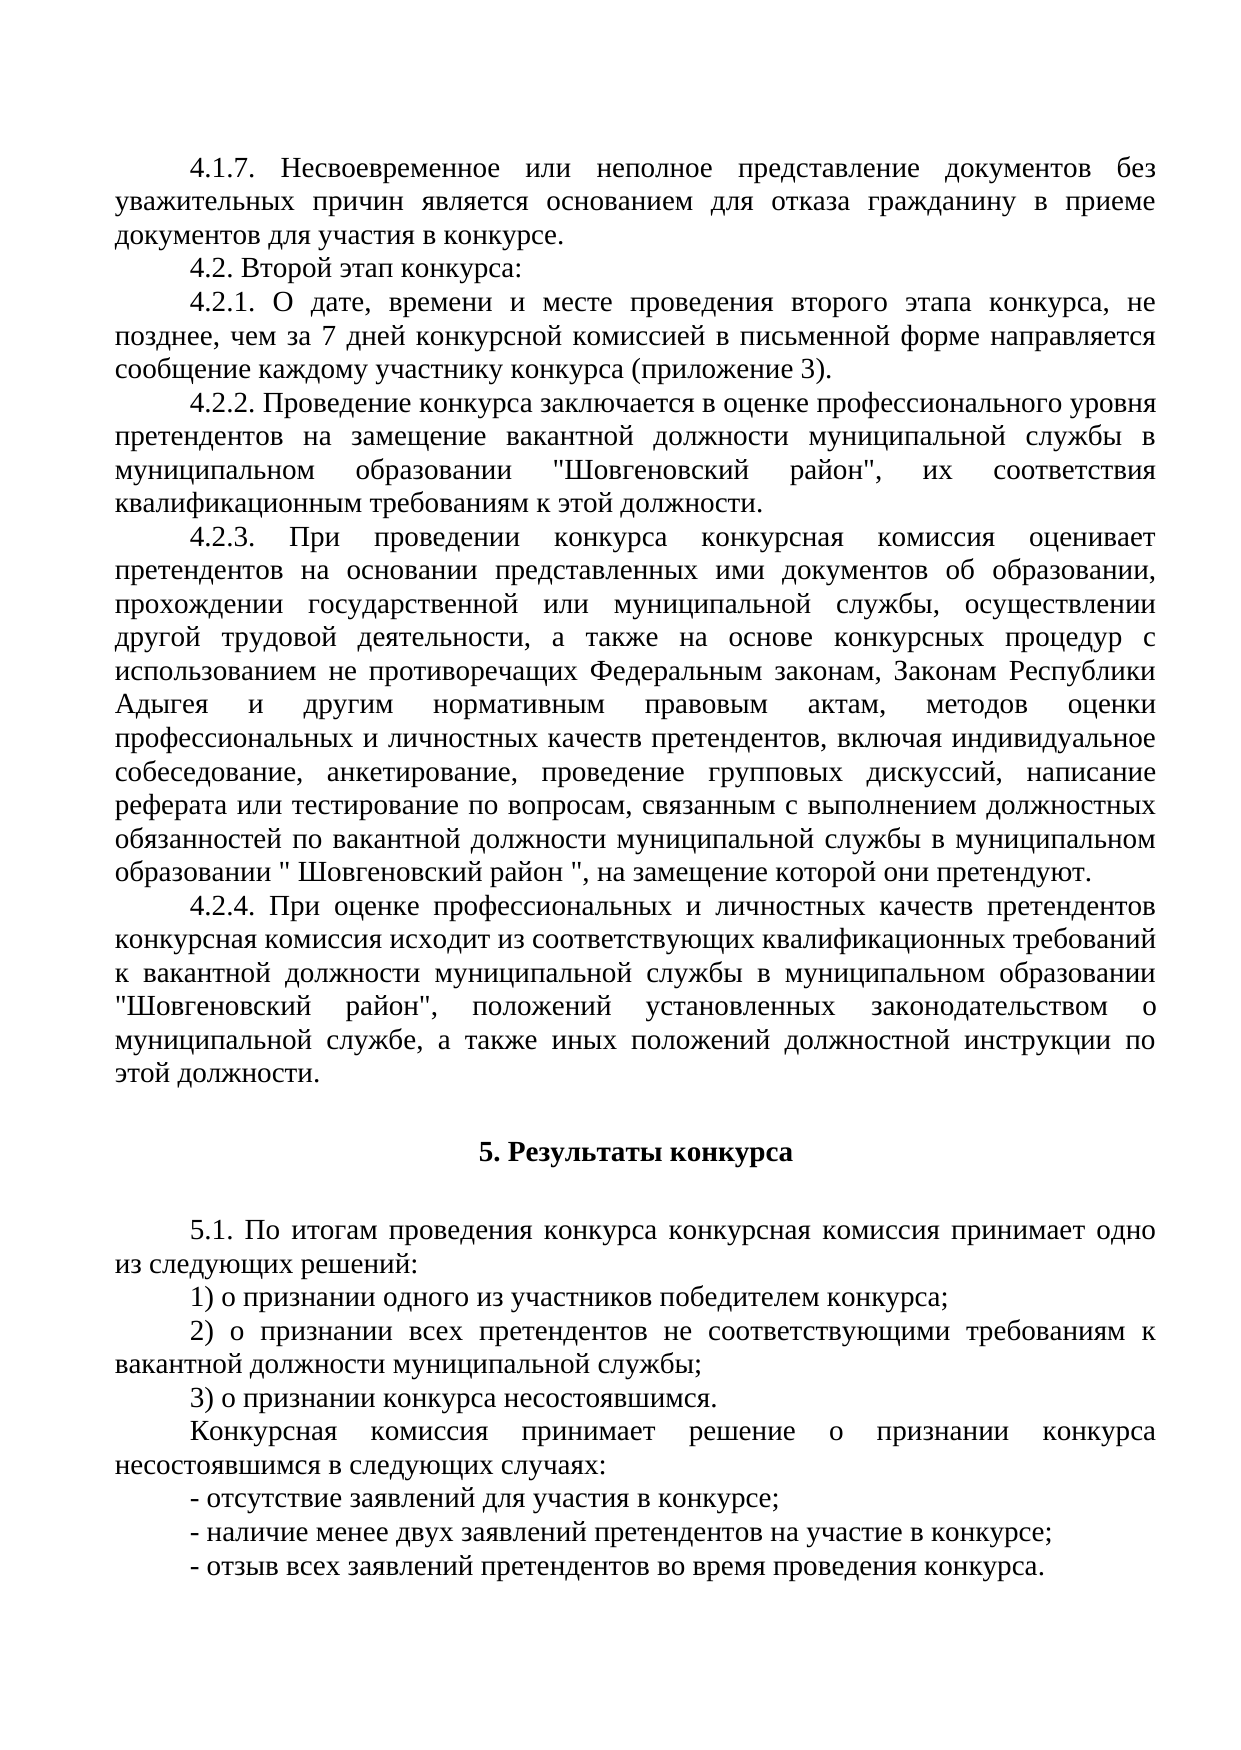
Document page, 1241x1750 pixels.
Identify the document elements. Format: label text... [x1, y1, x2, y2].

text 4.2.3. При проведении конкурса конкурсная комиссия оценивает претендентов на основании представленных ими документов об образовании, прохождении государственной или муниципальной службы, осуществлении другой трудовой деятельности, а также на основе конкурсных процедур с использованием не противоречащих Федеральным законам, Законам Республики Адыгея и другим нормативным правовым актам, методов оценки профессиональных и личностных качеств претендентов, включая индивидуальное собеседование, анкетирование, проведение групповых дискуссий, написание реферата или тестирование по вопросам, связанным с выполнением должностных обязанностей по вакантной должности муниципальной службы в муниципальном образовании " Шовгеновский район ", на замещение которой они претендуют. [114, 519, 1157, 888]
text 4.1.7. Несвоевременное или неполное представление документов без уважительных причин является основанием для отказа гражданину в приеме документов для участия в конкурсе. [114, 150, 1157, 251]
text 4.2.4. При оценке профессиональных и личностных качеств претендентов конкурсная комиссия исходит из соответствующих квалификационных требований к вакантной должности муниципальной службы в муниципальном образовании "Шовгеновский район", положений установленных законодательством о муниципальной службе, а также иных положений должностной инструкции по этой должности. [114, 888, 1157, 1089]
text Конкурсная комиссия принимает решение о признании конкурса несостоявшимся в следующих случаях: [114, 1413, 1157, 1481]
text 4.2.2. Проведение конкурса заключается в оценке профессионального уровня претендентов на замещение вакантной должности муниципальной службы в муниципальном образовании "Шовгеновский район", их соответствия квалификационным требованиям к этой должности. [114, 385, 1157, 519]
text 5. Результаты конкурса [114, 1134, 1157, 1167]
text - наличие менее двух заявлений претендентов на участие в конкурсе; [114, 1514, 1157, 1548]
text 1) о признании одного из участников победителем конкурса; [114, 1279, 1157, 1313]
text 3) о признании конкурса несостоявшимся. [114, 1380, 1157, 1413]
text 5.1. По итогам проведения конкурса конкурсная комиссия принимает одно из следующих решений: [114, 1212, 1157, 1279]
text - отзыв всех заявлений претендентов во время проведения конкурса. [114, 1548, 1157, 1581]
text 2) о признании всех претендентов не соответствующими требованиям к вакантной должности муниципальной службы; [114, 1313, 1157, 1380]
text 4.2.1. О дате, времени и месте проведения второго этапа конкурса, не позднее, чем за 7 дней конкурсной комиссией в письменной форме направляется сообщение каждому участнику конкурса (приложение 3). [114, 284, 1157, 385]
text 4.2. Второй этап конкурса: [114, 251, 1157, 284]
text - отсутствие заявлений для участия в конкурсе; [114, 1481, 1157, 1514]
